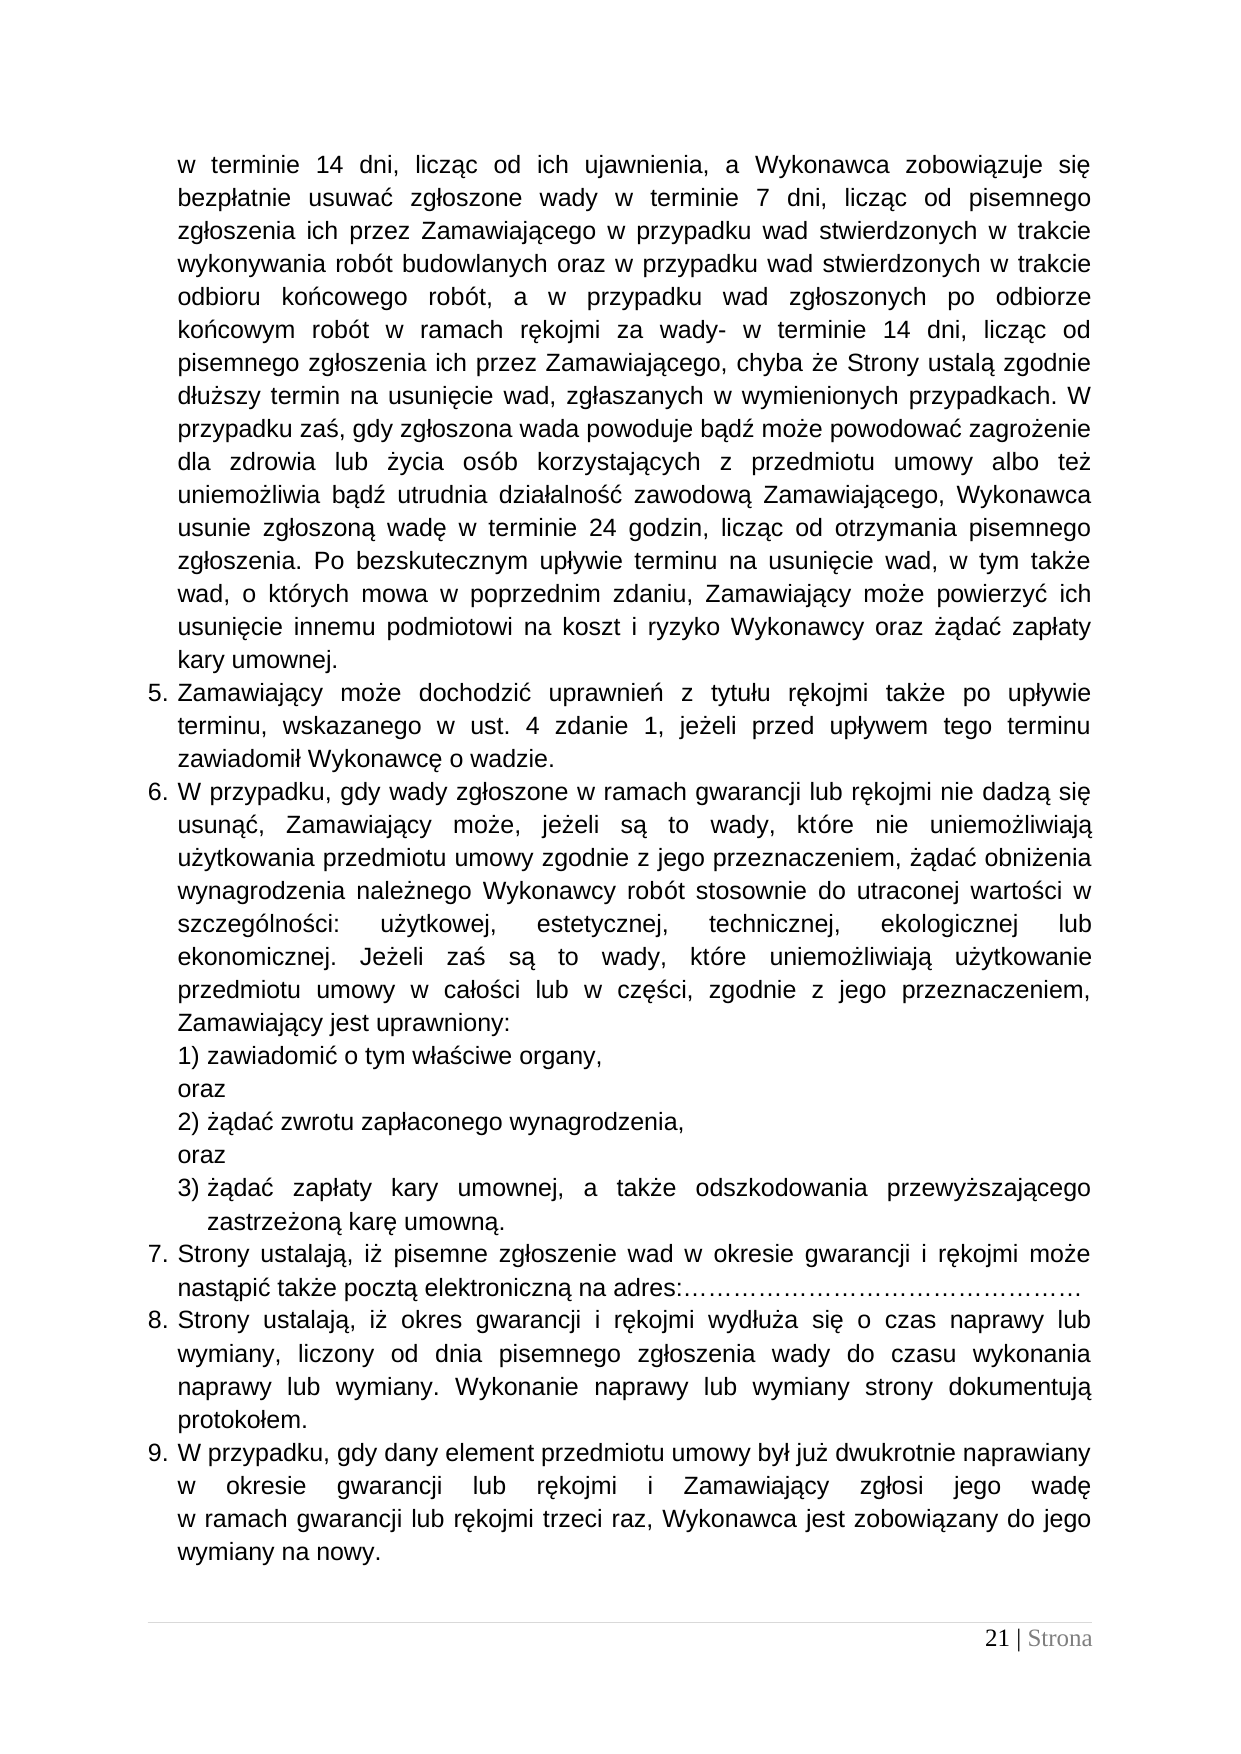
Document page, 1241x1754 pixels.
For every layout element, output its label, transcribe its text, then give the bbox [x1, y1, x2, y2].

list Zamawiający może dochodzić uprawnień z tytułu rękojmi także po upływie terminu, wskazanego w ust. 4 zdanie 1, jeżeli przed upływem tego terminu zawiadomił Wykonawcę o wadzie. [148, 678, 1092, 773]
list Strony ustalają, iż pisemne zgłoszenie wad w okresie gwarancji i rękojmi może nastąpić także pocztą elektroniczną na adres:………………………………………… [148, 1239, 1092, 1301]
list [148, 150, 1092, 674]
text oraz [177, 1074, 1092, 1103]
list żądać zapłaty kary umownej, a także odszkodowania przewyższającego zastrzeżoną karę umowną. [177, 1173, 1092, 1235]
list żądać zwrotu zapłaconego wynagrodzenia, [177, 1107, 1092, 1136]
text oraz [177, 1140, 1092, 1169]
list W przypadku, gdy dany element przedmiotu umowy był już dwukrotnie naprawiany w okresie gwarancji lub rękojmi i Zamawiający zgłosi jego wadę w ramach gwarancji lub rękojmi trzeci raz, Wykonawca jest zobowiązany do jego wymiany na nowy. [148, 1438, 1092, 1565]
list W przypadku, gdy wady zgłoszone w ramach gwarancji lub rękojmi nie dadzą się usunąć, Zamawiający może, jeżeli są to wady, które nie uniemożliwiają użytkowania przedmiotu umowy zgodnie z jego przeznaczeniem, żądać obniżenia wynagrodzenia należnego Wykonawcy robót stosownie do utraconej wartości w szczególności: użytkowej, estetycznej, technicznej, ekologicznej lub ekonomicznej. Jeżeli zaś są to wady, które uniemożliwiają użytkowanie przedmiotu umowy w całości lub w części, zgodnie z jego przeznaczeniem, Zamawiający jest uprawniony: [148, 777, 1092, 1037]
list zawiadomić o tym właściwe organy, [177, 1041, 1092, 1070]
list Strony ustalają, iż okres gwarancji i rękojmi wydłuża się o czas naprawy lub wymiany, liczony od dnia pisemnego zgłoszenia wady do czasu wykonania naprawy lub wymiany. Wykonanie naprawy lub wymiany strony dokumentują protokołem. [148, 1306, 1092, 1433]
